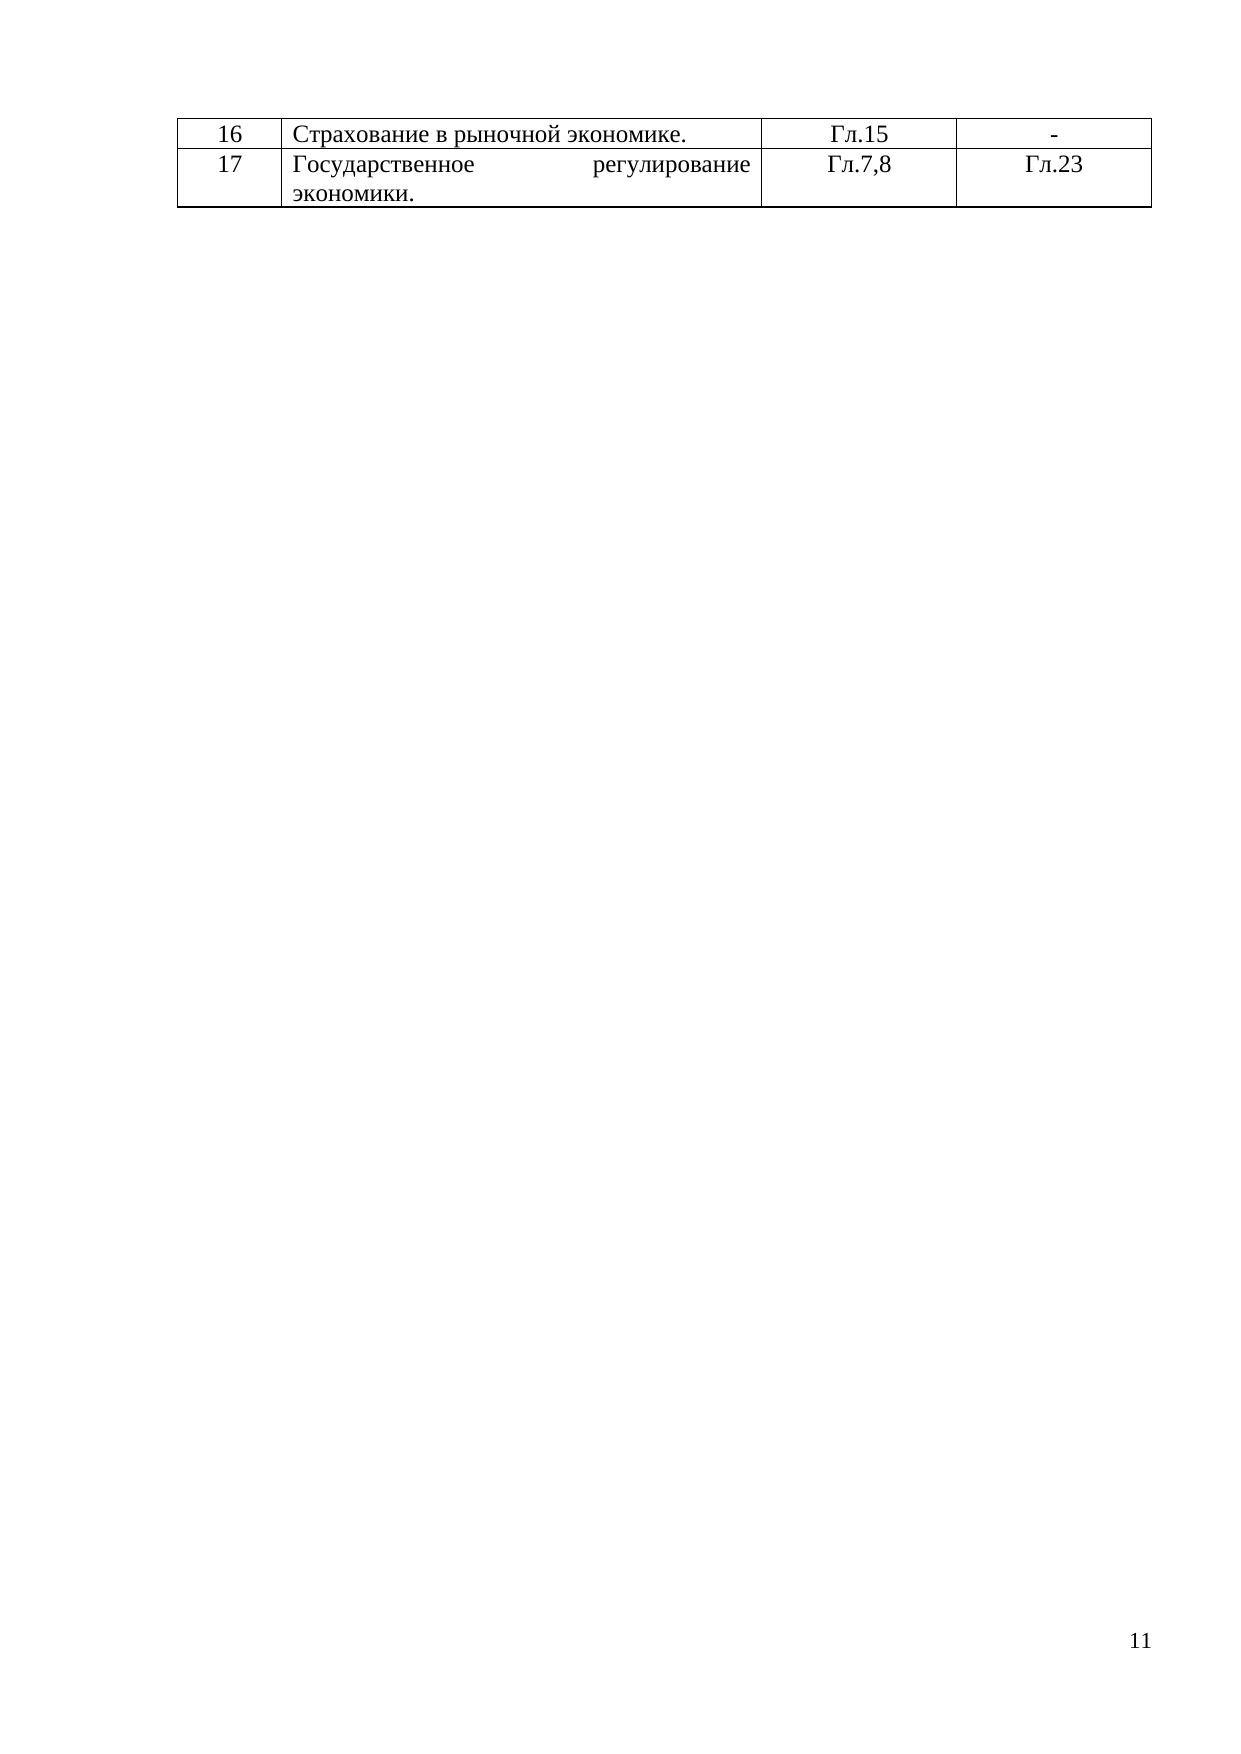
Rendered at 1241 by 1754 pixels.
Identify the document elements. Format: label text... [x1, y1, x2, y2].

table_cell 16 [178, 119, 281, 148]
table_cell Государственное регулирование экономики. [282, 149, 761, 206]
table_cell Гл.15 [762, 119, 956, 148]
table_cell 17 [178, 149, 281, 206]
table_cell - [957, 119, 1151, 148]
table_cell Гл.23 [957, 149, 1151, 206]
table_cell Гл.7,8 [762, 149, 956, 206]
table_cell Страхование в рыночной экономике. [282, 119, 761, 148]
